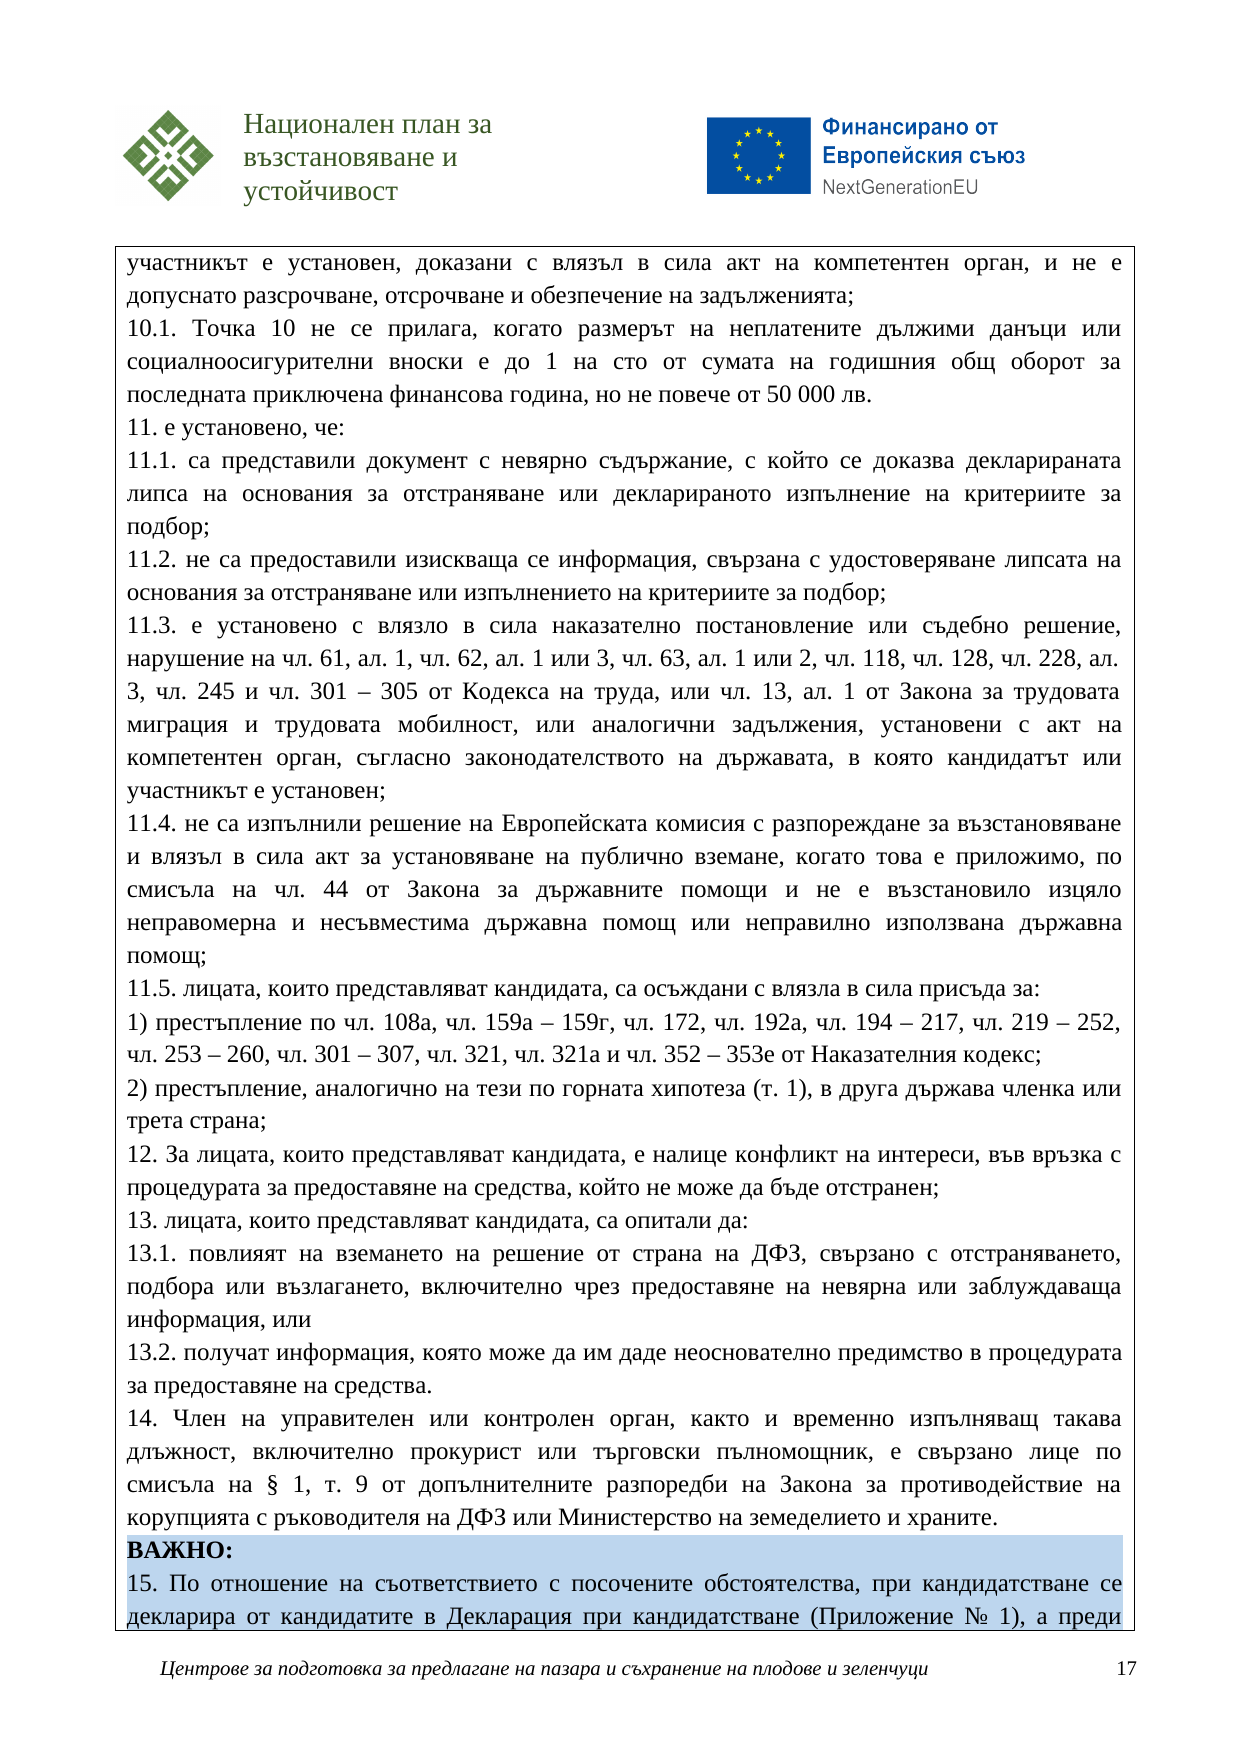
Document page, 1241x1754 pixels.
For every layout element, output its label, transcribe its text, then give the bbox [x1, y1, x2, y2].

picture [700, 105, 1055, 204]
picture [114, 105, 222, 206]
